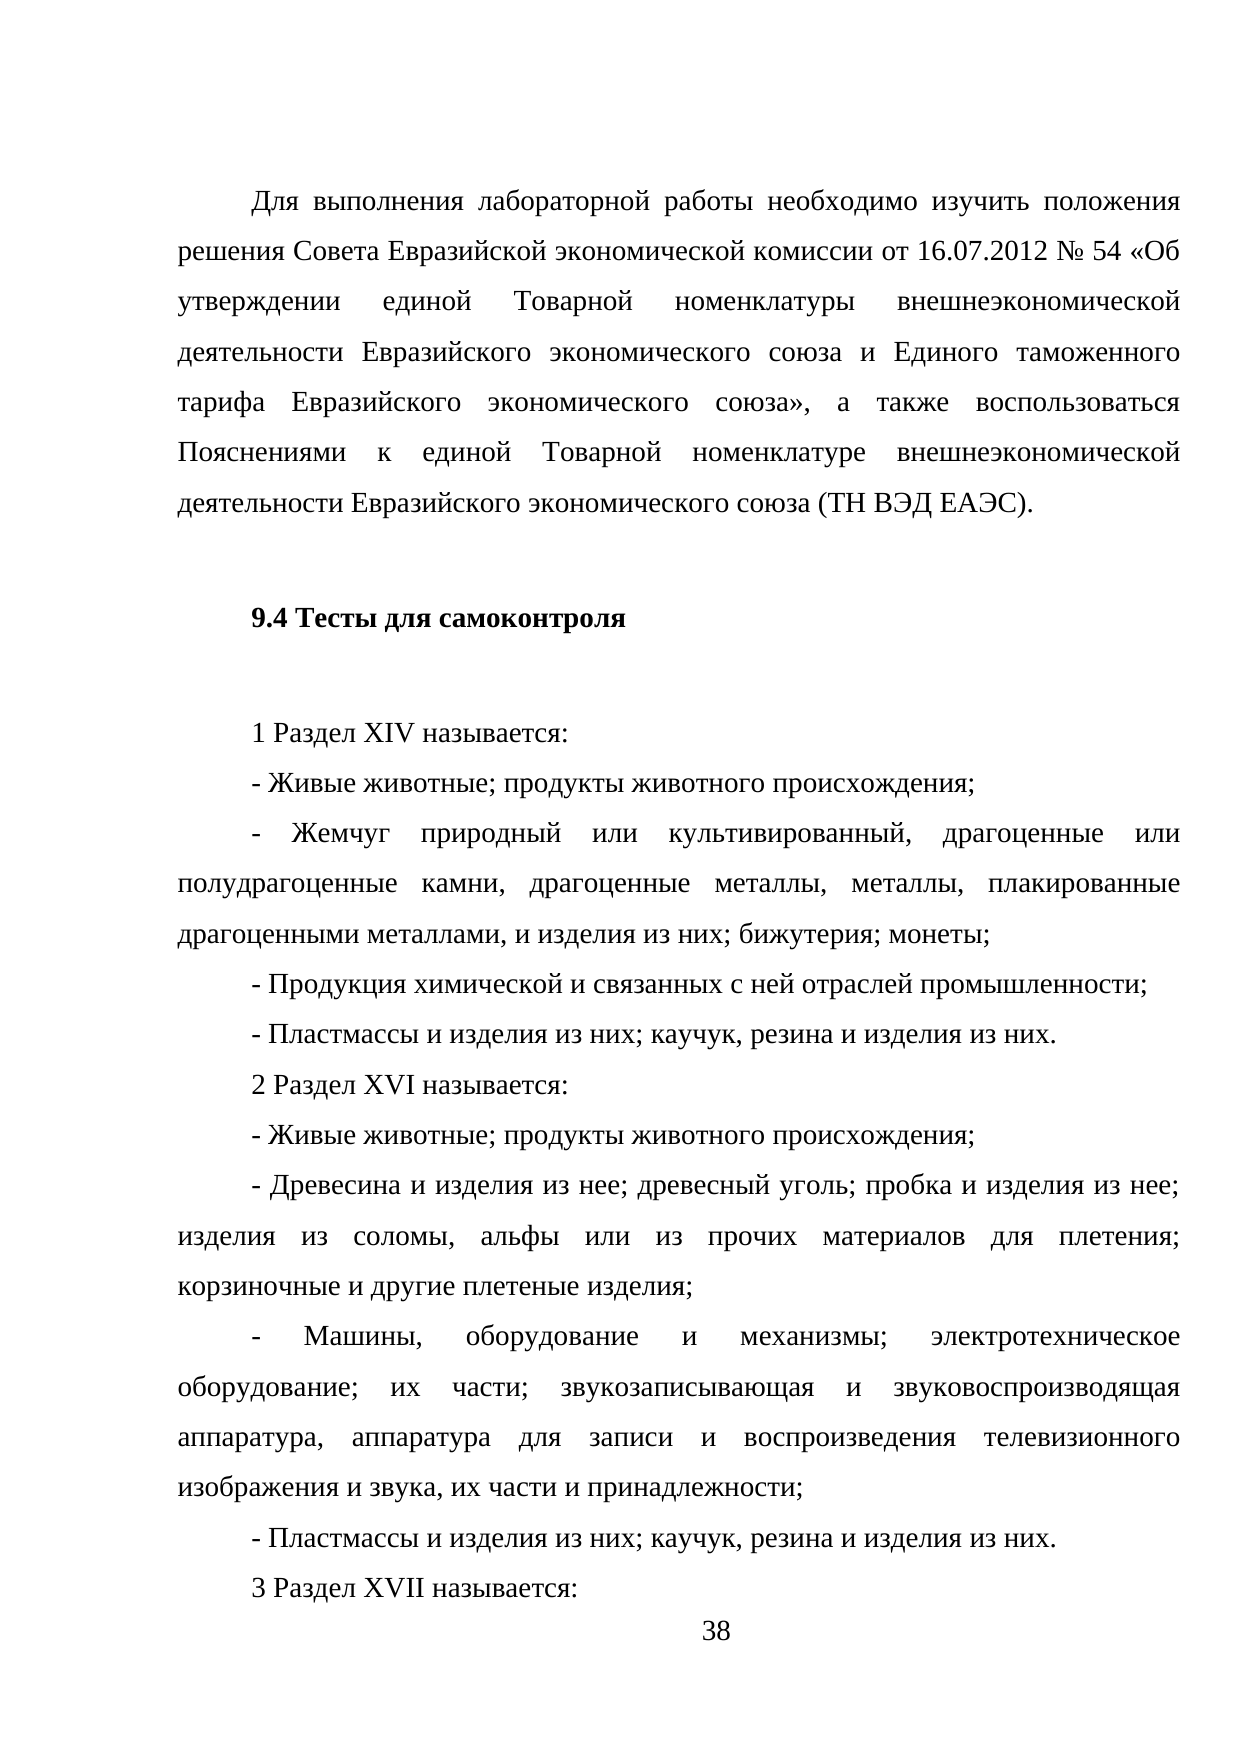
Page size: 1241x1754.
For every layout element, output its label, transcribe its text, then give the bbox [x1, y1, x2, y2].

text Для выполнения лабораторной работы необходимо изучить положения решения Совета Евразийской экономической комиссии от 16.07.2012 № 54 «Об утверждении единой Товарной номенклатуры внешнеэкономической деятельности Евразийского экономического союза и Единого таможенного тарифа Евразийского экономического союза», а также воспользоваться Пояснениями к единой Товарной номенклатуре внешнеэкономической деятельности Евразийского экономического союза (ТН ВЭД ЕАЭС). [177, 183, 1181, 518]
text 9.4 Тесты для самоконтроля [177, 600, 1181, 633]
text - Жемчуг природный или культивированный, драгоценные или полудрагоценные камни, драгоценные металлы, металлы, плакированные драгоценными металлами, и изделия из них; бижутерия; монеты; [177, 815, 1181, 949]
text 1 Раздел XIV называется: [177, 715, 1181, 748]
text - Пластмассы и изделия из них; каучук, резина и изделия из них. [177, 1520, 1181, 1553]
text - Машины, оборудование и механизмы; электротехническое оборудование; их части; звукозаписывающая и звуковоспроизводящая аппаратура, аппаратура для записи и воспроизведения телевизионного изображения и звука, их части и принадлежности; [177, 1318, 1181, 1503]
text 3 Раздел XVII называется: [177, 1570, 1181, 1603]
text - Пластмассы и изделия из них; каучук, резина и изделия из них. [177, 1017, 1181, 1050]
text - Живые животные; продукты животного происхождения; [177, 765, 1181, 798]
text - Древесина и изделия из нее; древесный уголь; пробка и изделия из нее; изделия из соломы, альфы или из прочих материалов для плетения; корзиночные и другие плетеные изделия; [177, 1167, 1181, 1302]
text - Живые животные; продукты животного происхождения; [177, 1117, 1181, 1151]
text - Продукция химической и связанных с ней отраслей промышленности; [177, 966, 1181, 1000]
text 2 Раздел XVI называется: [177, 1067, 1181, 1100]
